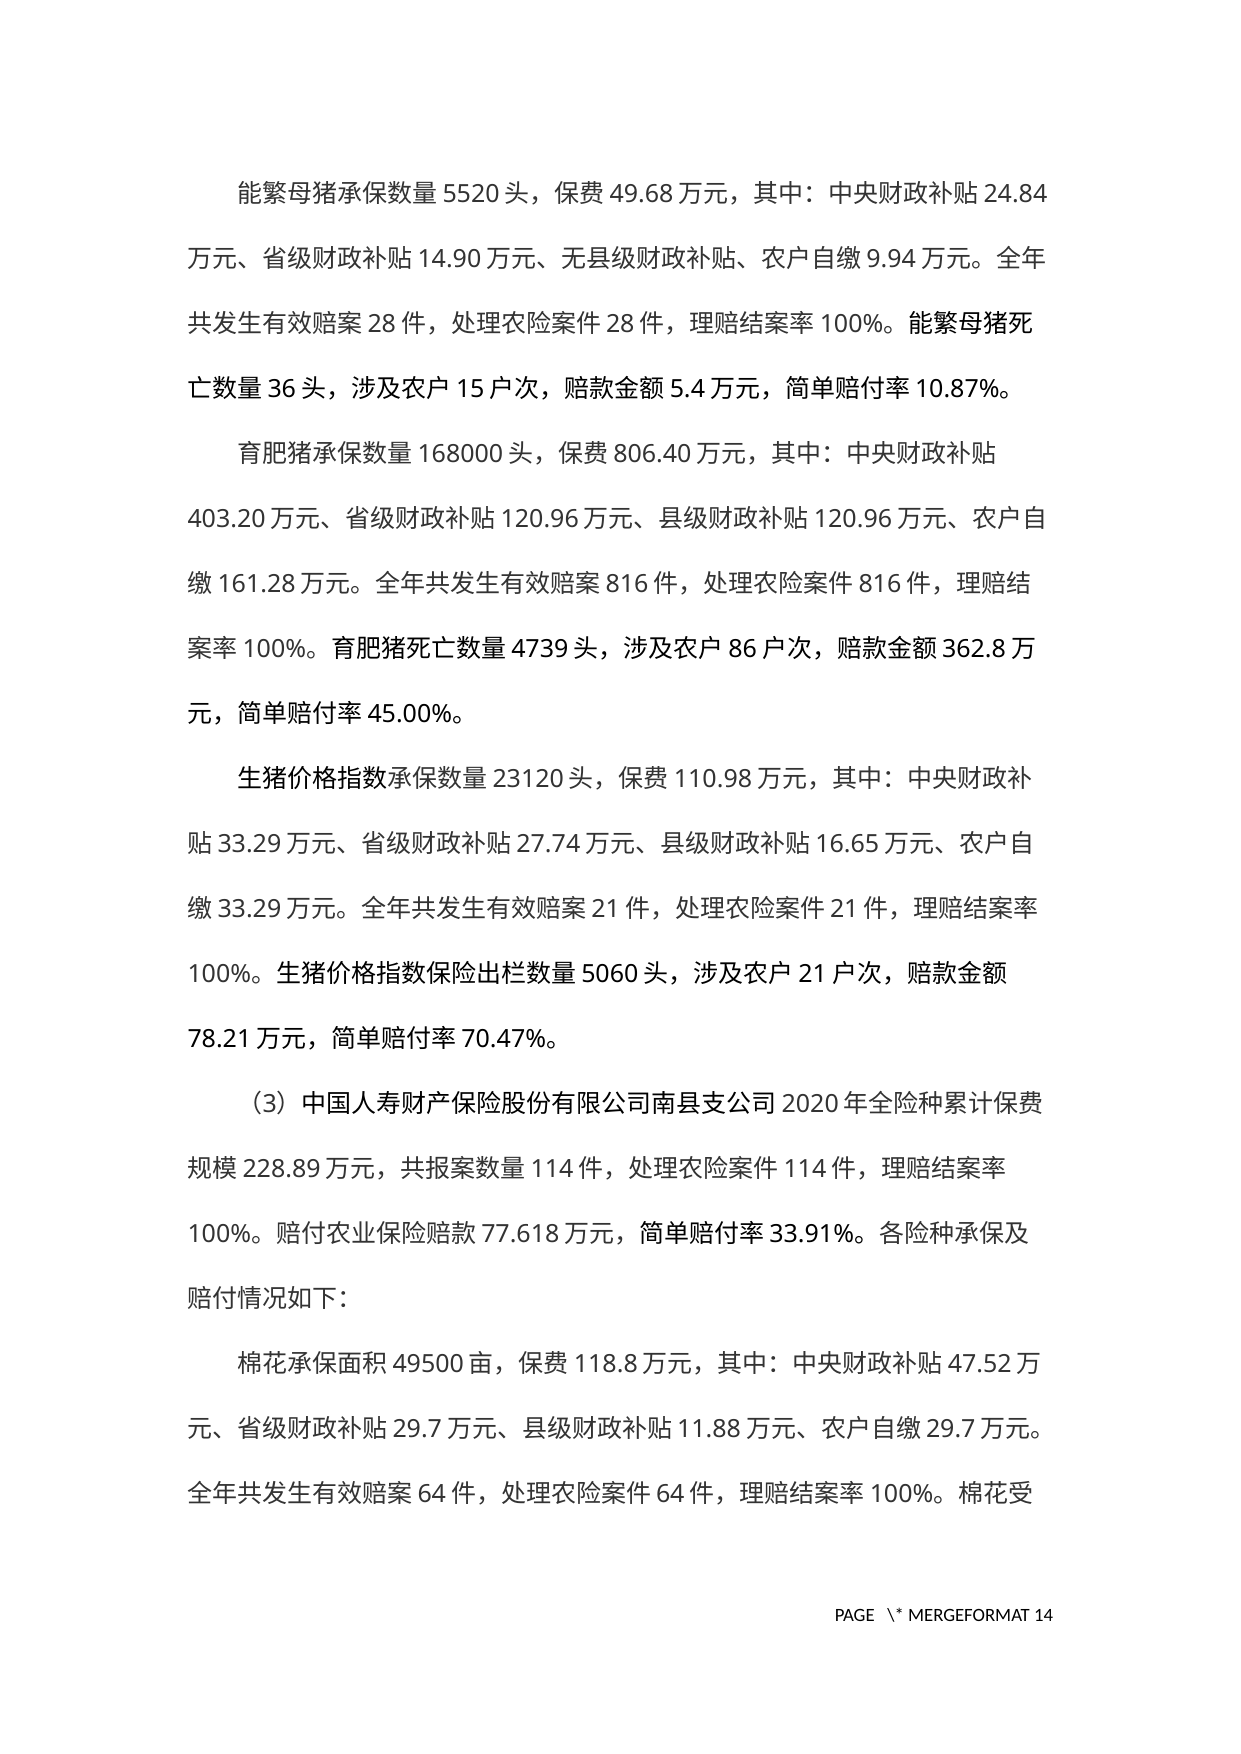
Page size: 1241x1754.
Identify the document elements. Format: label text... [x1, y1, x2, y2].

text 育肥猪承保数量168000头，保费806.40万元，其中：中央财政补贴403.20万元、省级财政补贴120.96万元、县级财政补贴120.96万元、农户自缴161.28万元。全年共发生有效赔案816件，处理农险案件816件，理赔结案率100%。育肥猪死亡数量4739头，涉及农户86户次，赔款金额362.8万元，简单赔付率45.00%。 [187, 419, 1053, 744]
text 能繁母猪承保数量5520头，保费49.68万元，其中：中央财政补贴24.84万元、省级财政补贴14.90万元、无县级财政补贴、农户自缴9.94万元。全年共发生有效赔案28件，处理农险案件28件，理赔结案率100%。能繁母猪死亡数量36头，涉及农户15户次，赔款金额5.4万元，简单赔付率10.87%。 [187, 159, 1053, 419]
text （3）中国人寿财产保险股份有限公司南县支公司2020年全险种累计保费规模228.89万元，共报案数量114件，处理农险案件114件，理赔结案率100%。赔付农业保险赔款77.618万元，简单赔付率33.91%。各险种承保及赔付情况如下： [187, 1069, 1053, 1329]
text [187, 1445, 1053, 1524]
text 生猪价格指数承保数量23120头，保费110.98万元，其中：中央财政补贴33.29万元、省级财政补贴27.74万元、县级财政补贴16.65万元、农户自缴33.29万元。全年共发生有效赔案21件，处理农险案件21件，理赔结案率100%。生猪价格指数保险出栏数量5060头，涉及农户21户次，赔款金额78.21万元，简单赔付率70.47%。 [187, 744, 1053, 1069]
